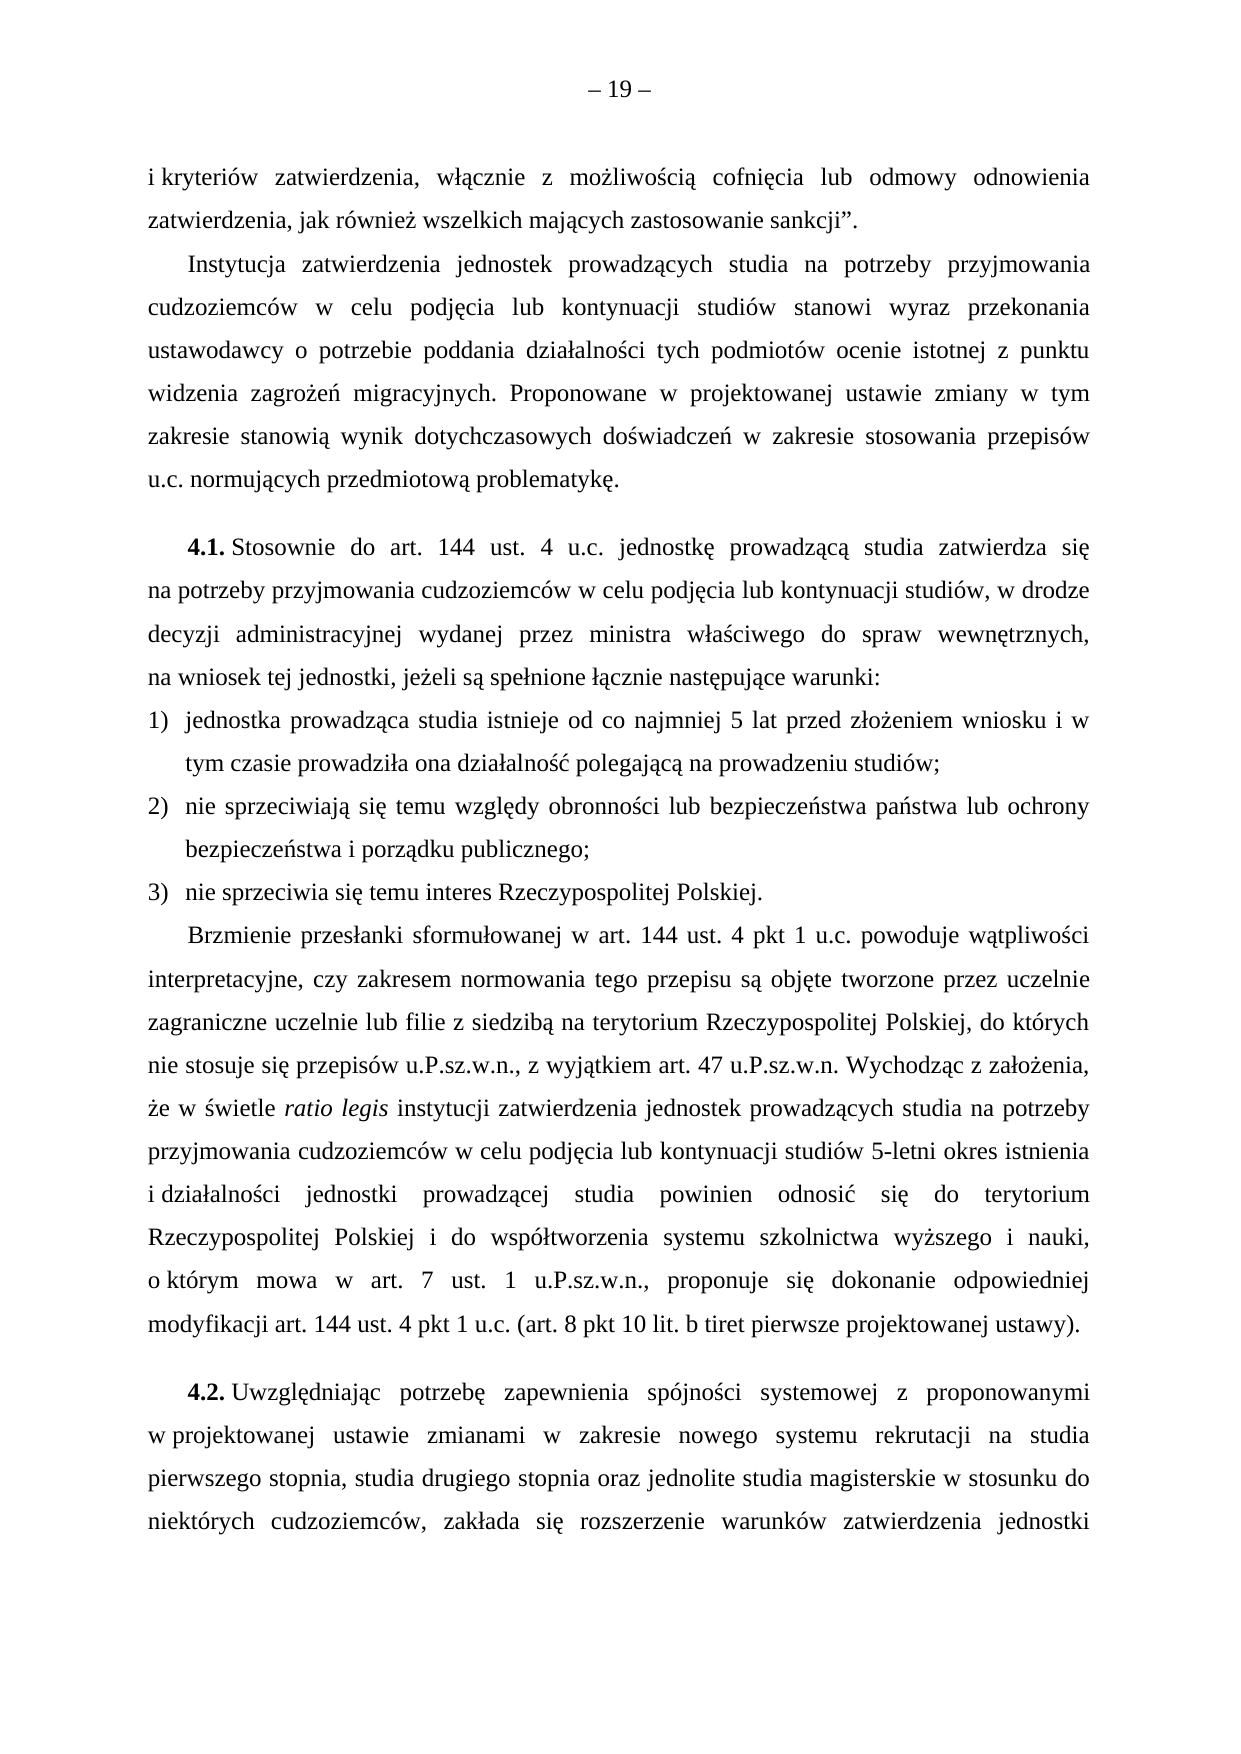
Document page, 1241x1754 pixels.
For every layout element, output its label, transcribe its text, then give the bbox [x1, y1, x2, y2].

text Brzmienie przesłanki sformułowanej w art. 144 ust. 4 pkt 1 u.c. powoduje wątpliwości interpretacyjne, czy zakresem normowania tego przepisu są objęte tworzone przez uczelnie zagraniczne uczelnie lub filie z siedzibą na terytorium Rzeczypospolitej Polskiej, do których nie stosuje się przepisów u.P.sz.w.n., z wyjątkiem art. 47 u.P.sz.w.n. Wychodząc z założenia, że w świetle ratio legis instytucji zatwierdzenia jednostek prowadzących studia na potrzeby przyjmowania cudzoziemców w celu podjęcia lub kontynuacji studiów 5-letni okres istnienia i działalności jednostki prowadzącej studia powinien odnosić się do terytorium Rzeczypospolitej Polskiej i do współtworzenia systemu szkolnictwa wyższego i nauki, o którym mowa w art. 7 ust. 1 u.P.sz.w.n., proponuje się dokonanie odpowiedniej modyfikacji art. 144 ust. 4 pkt 1 u.c. (art. 8 pkt 10 lit. b tiret pierwsze projektowanej ustawy). [148, 921, 1091, 1337]
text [148, 1377, 1091, 1535]
text Instytucja zatwierdzenia jednostek prowadzących studia na potrzeby przyjmowania cudzoziemców w celu podjęcia lub kontynuacji studiów stanowi wyraz przekonania ustawodawcy o potrzebie poddania działalności tych podmiotów ocenie istotnej z punktu widzenia zagrożeń migracyjnych. Proponowane w projektowanej ustawie zmiany w tym zakresie stanowią wynik dotychczasowych doświadczeń w zakresie stosowania przepisów u.c. normujących przedmiotową problematykę. [148, 249, 1091, 493]
list nie sprzeciwia się temu interes Rzeczypospolitej Polskiej. [148, 877, 1091, 906]
list nie sprzeciwiają się temu względy obronności lub bezpieczeństwa państwa lub ochrony bezpieczeństwa i porządku publicznego; [148, 791, 1091, 863]
list jednostka prowadząca studia istnieje od co najmniej 5 lat przed złożeniem wniosku i w tym czasie prowadziła ona działalność polegającą na prowadzeniu studiów; [148, 705, 1091, 777]
text 4.1. Stosownie do art. 144 ust. 4 u.c. jednostkę prowadzącą studia zatwierdza się na potrzeby przyjmowania cudzoziemców w celu podjęcia lub kontynuacji studiów, w drodze decyzji administracyjnej wydanej przez ministra właściwego do spraw wewnętrznych, na wniosek tej jednostki, jeżeli są spełnione łącznie następujące warunki: [148, 532, 1091, 691]
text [148, 162, 1091, 234]
